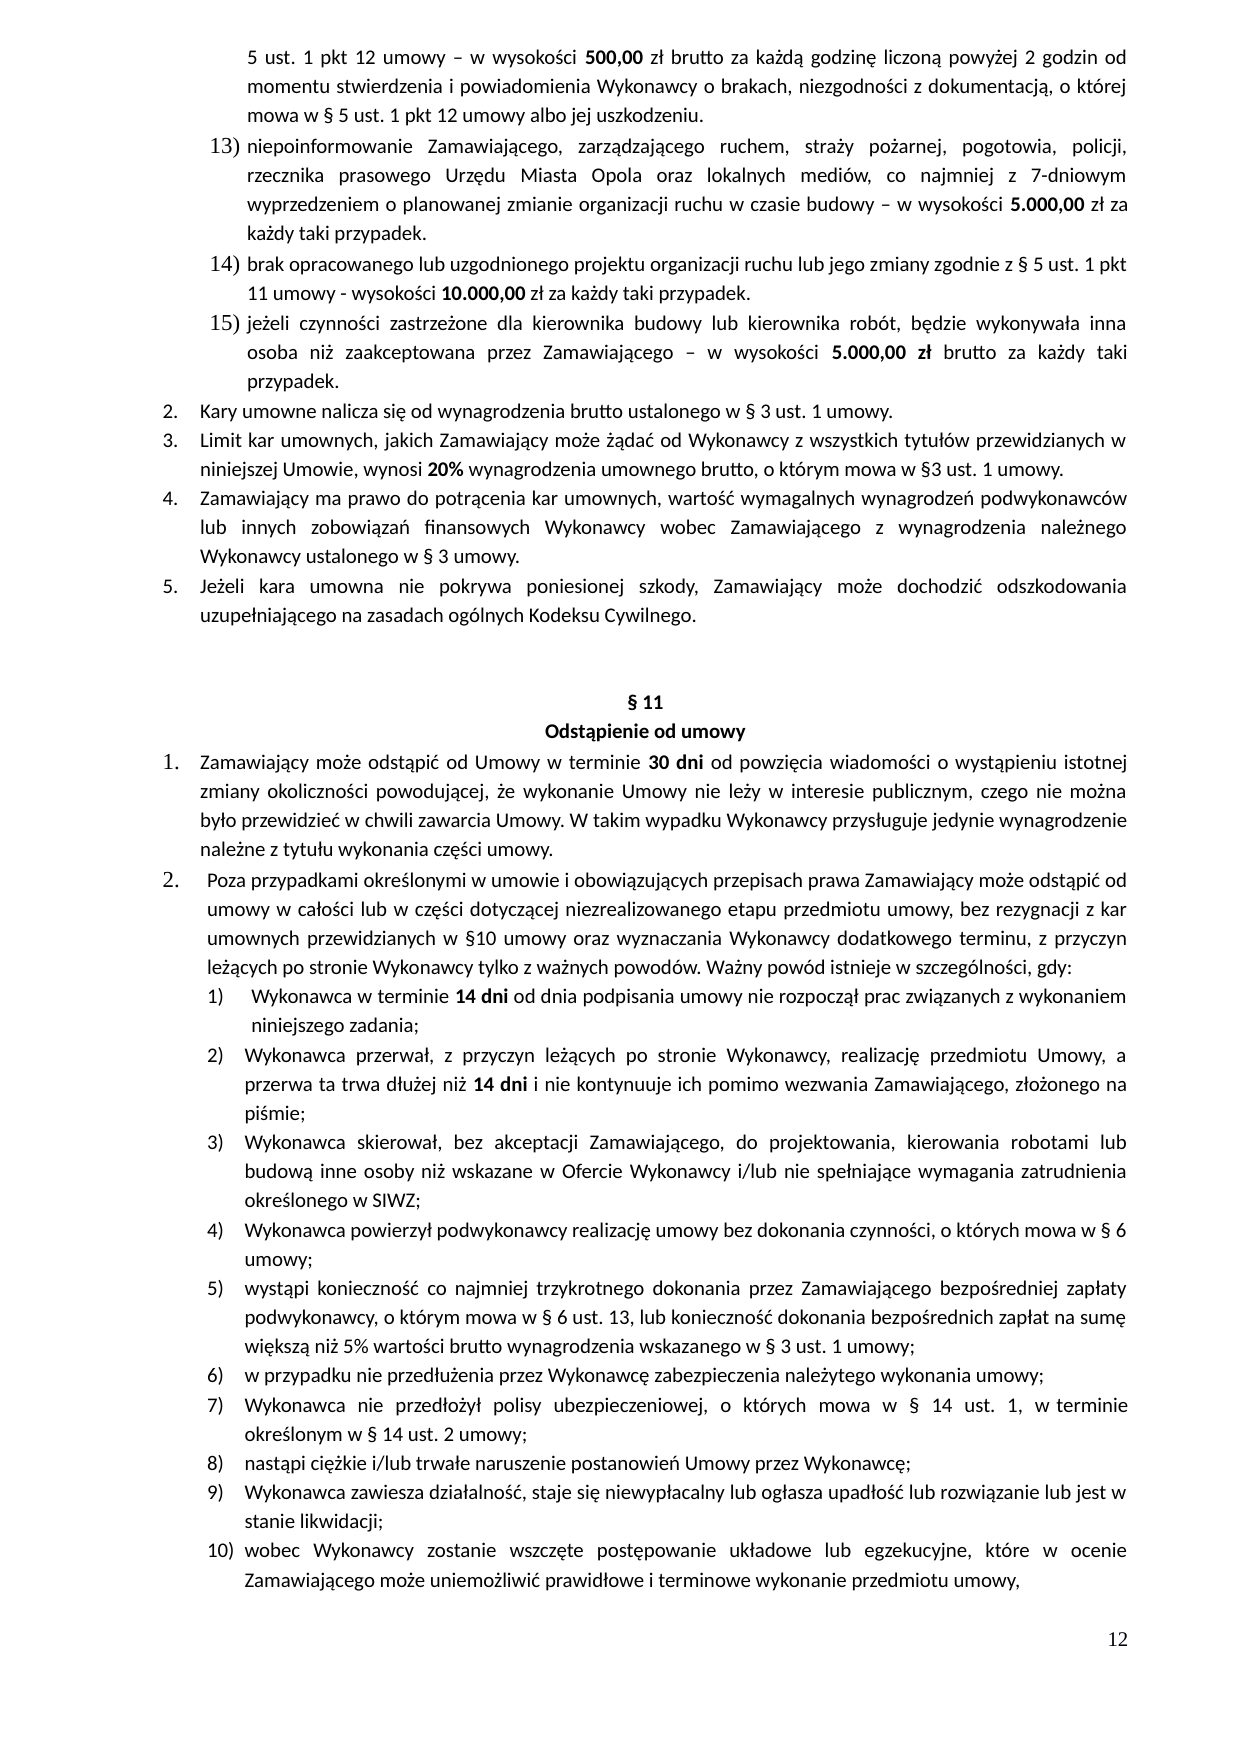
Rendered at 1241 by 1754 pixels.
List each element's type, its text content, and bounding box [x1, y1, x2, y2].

list niepoinformowanie Zamawiającego, zarządzającego ruchem, straży pożarnej, pogotowia, policji, rzecznika prasowego Urzędu Miasta Opola oraz lokalnych mediów, co najmniej z 7-dniowym wyprzedzeniem o planowanej zmianie organizacji ruchu w czasie budowy – w wysokości 5.000,00 zł za każdy taki przypadek. [209, 132, 1128, 246]
list Wykonawca w terminie 14 dni od dnia podpisania umowy nie rozpoczął prac związanych z wykonaniem niniejszego zadania; [207, 983, 1128, 1038]
list brak opracowanego lub uzgodnionego projektu organizacji ruchu lub jego zmiany zgodnie z § 5 ust. 1 pkt 11 umowy - wysokości 10.000,00 zł za każdy taki przypadek. [209, 250, 1128, 305]
list Limit kar umownych, jakich Zamawiający może żądać od Wykonawcy z wszystkich tytułów przewidzianych w niniejszej Umowie, wynosi 20% wynagrodzenia umownego brutto, o którym mowa w §3 ust. 1 umowy. [162, 427, 1128, 482]
list w przypadku nie przedłużenia przez Wykonawcę zabezpieczenia należytego wykonania umowy; [207, 1363, 1128, 1388]
list nastąpi ciężkie i/lub trwałe naruszenie postanowień Umowy przez Wykonawcę; [207, 1450, 1128, 1476]
list wobec Wykonawcy zostanie wszczęte postępowanie układowe lub egzekucyjne, które w ocenie Zamawiającego może uniemożliwić prawidłowe i terminowe wykonanie przedmiotu umowy, [207, 1538, 1128, 1592]
list Poza przypadkami określonymi w umowie i obowiązujących przepisach prawa Zamawiający może odstąpić od umowy w całości lub w części dotyczącej niezrealizowanego etapu przedmiotu umowy, bez rezygnacji z kar umownych przewidzianych w §10 umowy oraz wyznaczania Wykonawcy dodatkowego terminu, z przyczyn leżących po stronie Wykonawcy tylko z ważnych powodów. Ważny powód istnieje w szczególności, gdy: [162, 866, 1128, 980]
list Wykonawca zawiesza działalność, staje się niewypłacalny lub ogłasza upadłość lub rozwiązanie lub jest w stanie likwidacji; [207, 1479, 1128, 1534]
text Odstąpienie od umowy [162, 719, 1128, 744]
list Jeżeli kara umowna nie pokrywa poniesionej szkody, Zamawiający może dochodzić odszkodowania uzupełniającego na zasadach ogólnych Kodeksu Cywilnego. [162, 573, 1128, 627]
list Zamawiający może odstąpić od Umowy w terminie 30 dni od powzięcia wiadomości o wystąpieniu istotnej zmiany okoliczności powodującej, że wykonanie Umowy nie leży w interesie publicznym, czego nie można było przewidzieć w chwili zawarcia Umowy. W takim wypadku Wykonawcy przysługuje jedynie wynagrodzenie należne z tytułu wykonania części umowy. [162, 748, 1128, 862]
list Kary umowne nalicza się od wynagrodzenia brutto ustalonego w § 3 ust. 1 umowy. [162, 398, 1128, 423]
list Zamawiający ma prawo do potrącenia kar umownych, wartość wymagalnych wynagrodzeń podwykonawców lub innych zobowiązań finansowych Wykonawcy wobec Zamawiającego z wynagrodzenia należnego Wykonawcy ustalonego w § 3 umowy. [162, 485, 1128, 569]
list Wykonawca powierzył podwykonawcy realizację umowy bez dokonania czynności, o których mowa w § 6 umowy; [207, 1217, 1128, 1271]
list Wykonawca nie przedłożył polisy ubezpieczeniowej, o których mowa w § 14 ust. 1, w terminie określonym w § 14 ust. 2 umowy; [207, 1392, 1128, 1446]
text § 11 [162, 689, 1128, 715]
list jeżeli czynności zastrzeżone dla kierownika budowy lub kierownika robót, będzie wykonywała inna osoba niż zaakceptowana przez Zamawiającego – w wysokości 5.000,00 zł brutto za każdy taki przypadek. [209, 309, 1128, 394]
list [209, 44, 1128, 128]
list Wykonawca skierował, bez akceptacji Zamawiającego, do projektowania, kierowania robotami lub budową inne osoby niż wskazane w Ofercie Wykonawcy i/lub nie spełniające wymagania zatrudnienia określonego w SIWZ; [207, 1129, 1128, 1213]
list Wykonawca przerwał, z przyczyn leżących po stronie Wykonawcy, realizację przedmiotu Umowy, a przerwa ta trwa dłużej niż 14 dni i nie kontynuuje ich pomimo wezwania Zamawiającego, złożonego na piśmie; [207, 1042, 1128, 1126]
list wystąpi konieczność co najmniej trzykrotnego dokonania przez Zamawiającego bezpośredniej zapłaty podwykonawcy, o którym mowa w § 6 ust. 13, lub konieczność dokonania bezpośrednich zapłat na sumę większą niż 5% wartości brutto wynagrodzenia wskazanego w § 3 ust. 1 umowy; [207, 1275, 1128, 1359]
